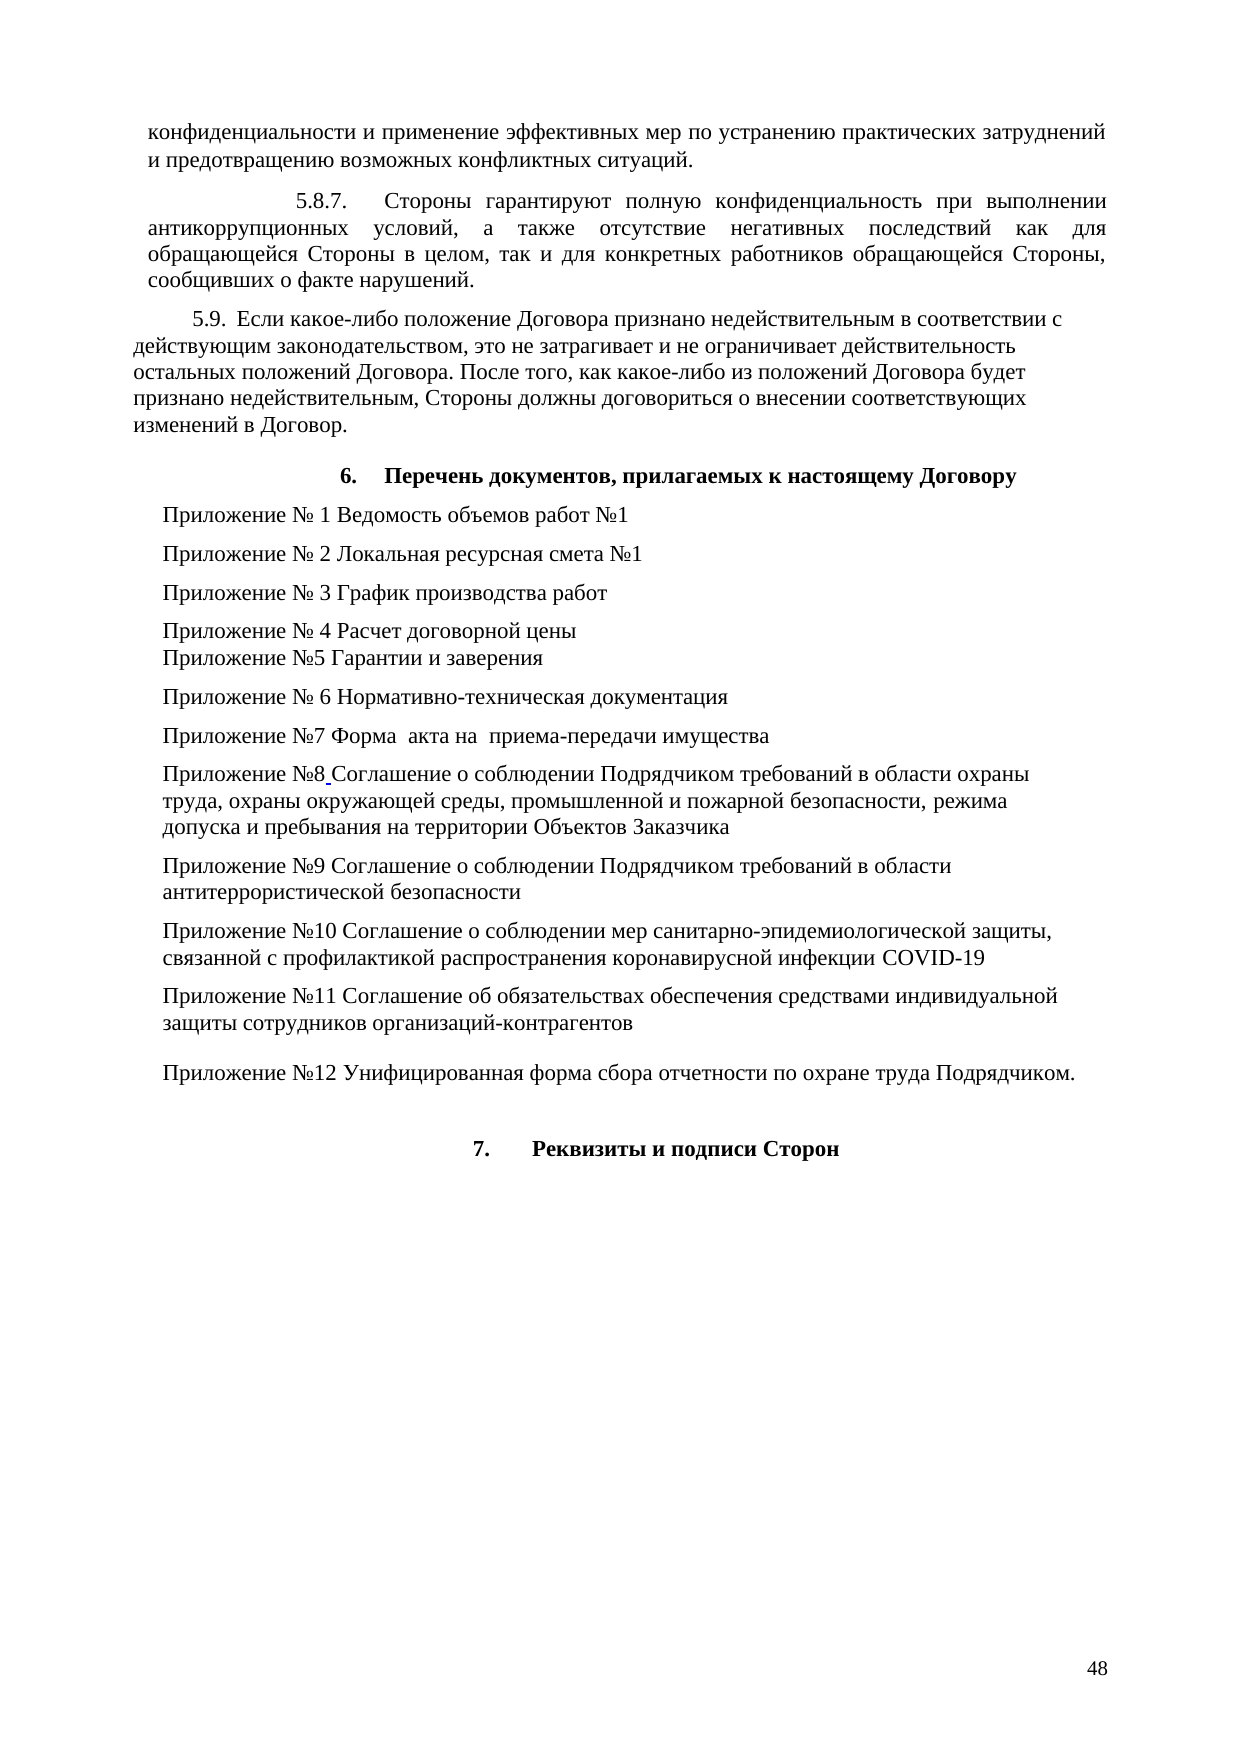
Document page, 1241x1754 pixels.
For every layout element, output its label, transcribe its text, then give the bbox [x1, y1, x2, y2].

list Стороны гарантируют полную конфиденциальность при выполнении антикоррупционных условий, а также отсутствие негативных последствий как для обращающейся Стороны в целом, так и для конкретных работников обращающейся Стороны, сообщивших о факте нарушений. [148, 187, 1107, 293]
list Если какое-либо положение Договора признано недействительным в соответствии с действующим законодательством, это не затрагивает и не ограничивает действительность остальных положений Договора. После того, как какое-либо из положений Договора будет признано недействительным, Стороны должны договориться о внесении соответствующих изменений в Договор. [133, 305, 1107, 437]
text Приложение №9 Соглашение о соблюдении Подрядчиком требований в области антитеррористической безопасности [162, 852, 1078, 905]
text Приложение № 2 Локальная ресурсная смета №1 [162, 540, 1078, 566]
text Приложение №8 Соглашение о соблюдении Подрядчиком требований в области охраны труда, охраны окружающей среды, промышленной и пожарной безопасности, режима допуска и пребывания на территории Объектов Заказчика [162, 761, 1078, 839]
text Приложение №11 Соглашение об обязательствах обеспечения средствами индивидуальной защиты сотрудников организаций-контрагентов [162, 982, 1078, 1035]
text Перечень документов, прилагаемых к настоящему Договору [340, 462, 1107, 488]
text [148, 118, 1107, 173]
text Приложение № 1 Ведомость объемов работ №1 [162, 501, 1078, 527]
text Приложение №5 Гарантии и заверения [162, 644, 1107, 670]
text Приложение №10 Соглашение о соблюдении мер санитарно-эпидемиологической защиты, связанной с профилактикой распространения коронавирусной инфекции COVID-19 [162, 917, 1078, 970]
text Приложение № 3 График производства работ [162, 579, 1078, 605]
text Приложение № 4 Расчет договорной цены [162, 618, 1078, 644]
text Реквизиты и подписи Сторон [443, 1135, 1107, 1161]
text Приложение № 6 Нормативно-техническая документация [162, 683, 1078, 709]
text Приложение №12 Унифицированная форма сбора отчетности по охране труда Подрядчиком. [162, 1059, 1107, 1086]
text Приложение №7 Форма акта на приема-передачи имущества [162, 722, 1078, 748]
